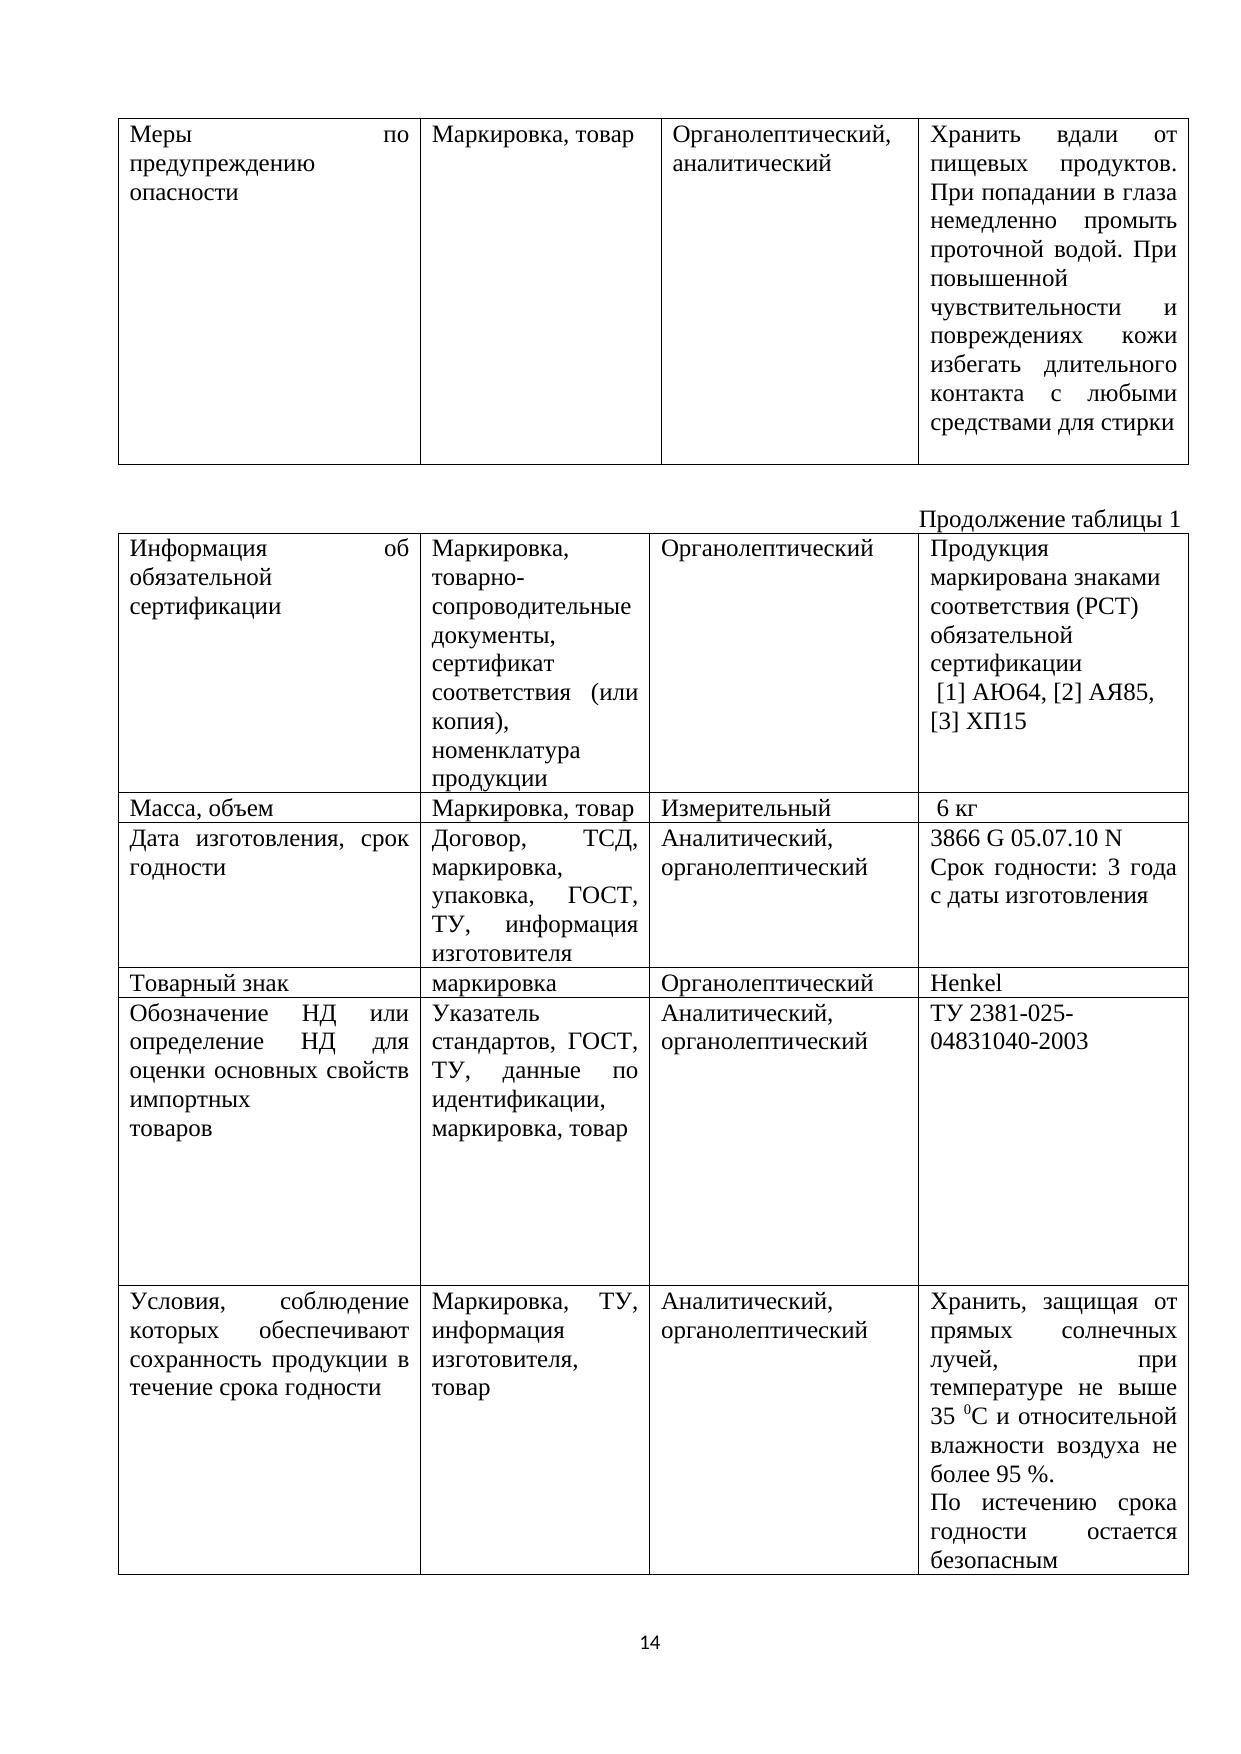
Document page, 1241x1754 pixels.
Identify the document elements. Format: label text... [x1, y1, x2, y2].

table_cell маркировка [421, 968, 649, 997]
table_cell Хранить, защищая от прямых солнечных лучей, при температуре не выше 35 0С и относительной влажности воздуха не более 95 %. По истечению срока годности остается безопасным [919, 1286, 1188, 1574]
text Продолжение таблицы 1 [118, 504, 1181, 532]
table_cell Указатель стандартов, ГОСТ, ТУ, данные по идентификации, маркировка, товар [421, 998, 649, 1285]
table_cell Аналитический, органолептический [650, 823, 918, 967]
table_cell 3866 G 05.07.10 N Срок годности: 3 года с даты изготовления [919, 823, 1188, 967]
table_cell Масса, объем [119, 793, 420, 822]
table_cell Маркировка, товар [421, 119, 661, 464]
table_cell Аналитический, органолептический [650, 1286, 918, 1574]
table_header Маркировка, товарно-сопроводительные документы, сертификат соответствия (или копия), номенклатура продукции [421, 534, 649, 792]
table_header Органолептический [650, 534, 918, 792]
table_cell Хранить вдали от пищевых продуктов. При попадании в глаза немедленно промыть проточной водой. При повышенной чувствительности и повреждениях кожи избегать длительного контакта с любыми средствами для стирки [919, 119, 1188, 464]
table_cell Измерительный [650, 793, 918, 822]
table_header Продукция маркирована знаками соответствия (РСТ) обязательной сертификации [1] АЮ64, [2] АЯ85, [3] ХП15 [919, 534, 1188, 792]
table_cell Аналитический, органолептический [650, 998, 918, 1285]
table_cell Условия, соблюдение которых обеспечивают сохранность продукции в течение срока годности [119, 1286, 420, 1574]
table_cell Органолептический [650, 968, 918, 997]
table_cell Меры по предупреждению опасности [119, 119, 420, 464]
table_cell Товарный знак [119, 968, 420, 997]
table_header Информация об обязательной сертификации [119, 534, 420, 792]
table_cell Маркировка, товар [421, 793, 649, 822]
table_cell Henkel [919, 968, 1188, 997]
table_cell ТУ 2381-025-04831040-2003 [919, 998, 1188, 1285]
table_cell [662, 119, 918, 464]
table_cell Обозначение НД или определение НД для оценки основных свойств импортных товаров [119, 998, 420, 1285]
table_cell Маркировка, ТУ, информация изготовителя, товар [421, 1286, 649, 1574]
table_cell Дата изготовления, срок годности [119, 823, 420, 967]
table_cell 6 кг [919, 793, 1188, 822]
table_cell Договор, ТСД, маркировка, упаковка, ГОСТ, ТУ, информация изготовителя [421, 823, 649, 967]
